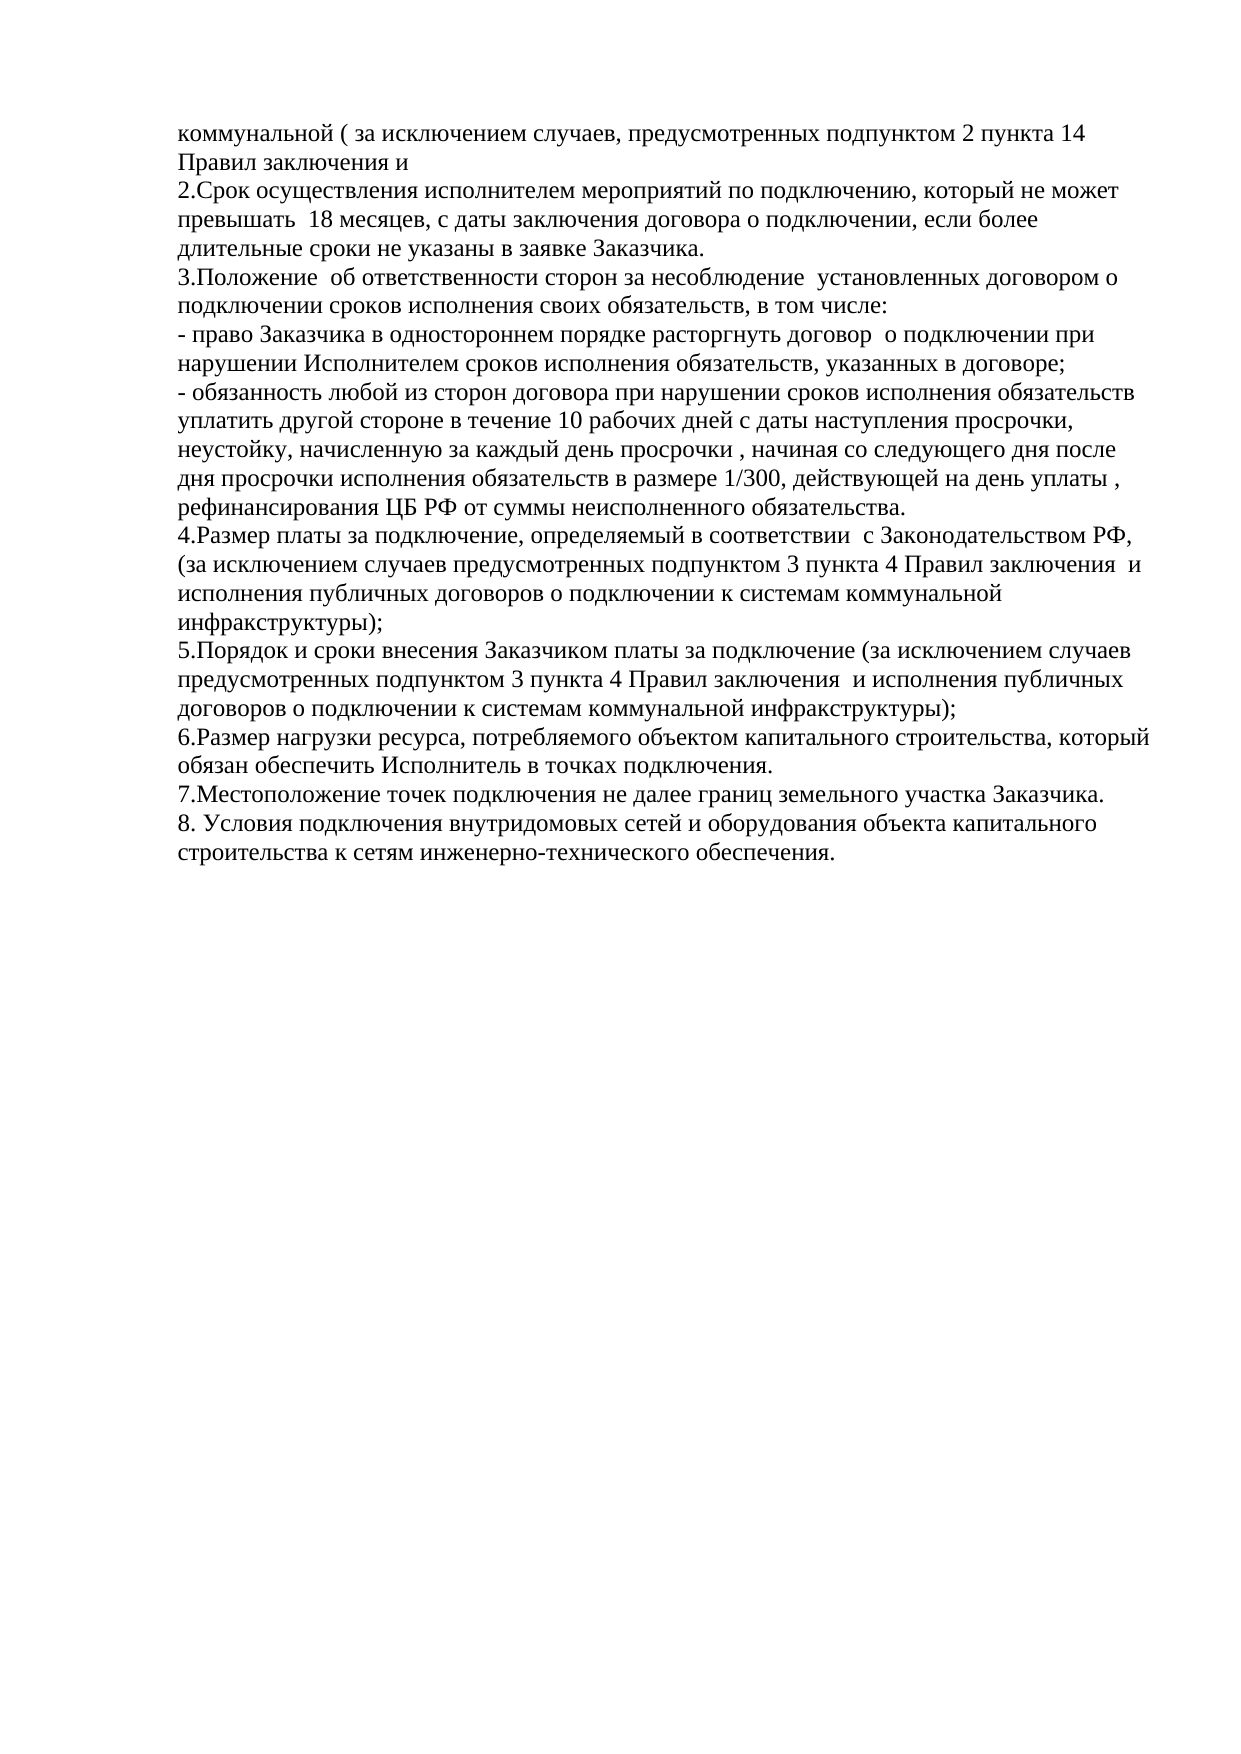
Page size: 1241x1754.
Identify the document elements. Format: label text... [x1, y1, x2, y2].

text 3.Положение об ответственности сторон за несоблюдение установленных договором о подключении сроков исполнения своих обязательств, в том числе: [177, 262, 1152, 319]
text 5.Порядок и сроки внесения Заказчиком платы за подключение (за исключением случаев предусмотренных подпунктом 3 пункта 4 Правил заключения и исполнения публичных договоров о подключении к системам коммунальной инфракструктуры); [177, 636, 1152, 722]
text 7.Местоположение точек подключения не далее границ земельного участка Заказчика. [177, 779, 1152, 808]
text 6.Размер нагрузки ресурса, потребляемого объектом капитального строительства, который обязан обеспечить Исполнитель в точках подключения. [177, 722, 1152, 779]
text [177, 118, 1152, 176]
text - обязанность любой из сторон договора при нарушении сроков исполнения обязательств уплатить другой стороне в течение 10 рабочих дней с даты наступления просрочки, неустойку, начисленную за каждый день просрочки , начиная со следующего дня после дня просрочки исполнения обязательств в размере 1/300, действующей на день уплаты , рефинансирования ЦБ РФ от суммы неисполненного обязательства. [177, 377, 1152, 521]
text 2.Срок осуществления исполнителем мероприятий по подключению, который не может превышать 18 месяцев, с даты заключения договора о подключении, если более длительные сроки не указаны в заявке Заказчика. [177, 176, 1152, 262]
text - право Заказчика в одностороннем порядке расторгнуть договор о подключении при нарушении Исполнителем сроков исполнения обязательств, указанных в договоре; [177, 319, 1152, 377]
text 8. Условия подключения внутридомовых сетей и оборудования объекта капитального строительства к сетям инженерно-технического обеспечения. [177, 808, 1152, 866]
text 4.Размер платы за подключение, определяемый в соответствии с Законодательством РФ, (за исключением случаев предусмотренных подпунктом 3 пункта 4 Правил заключения и исполнения публичных договоров о подключении к системам коммунальной инфракструктуры); [177, 521, 1152, 636]
